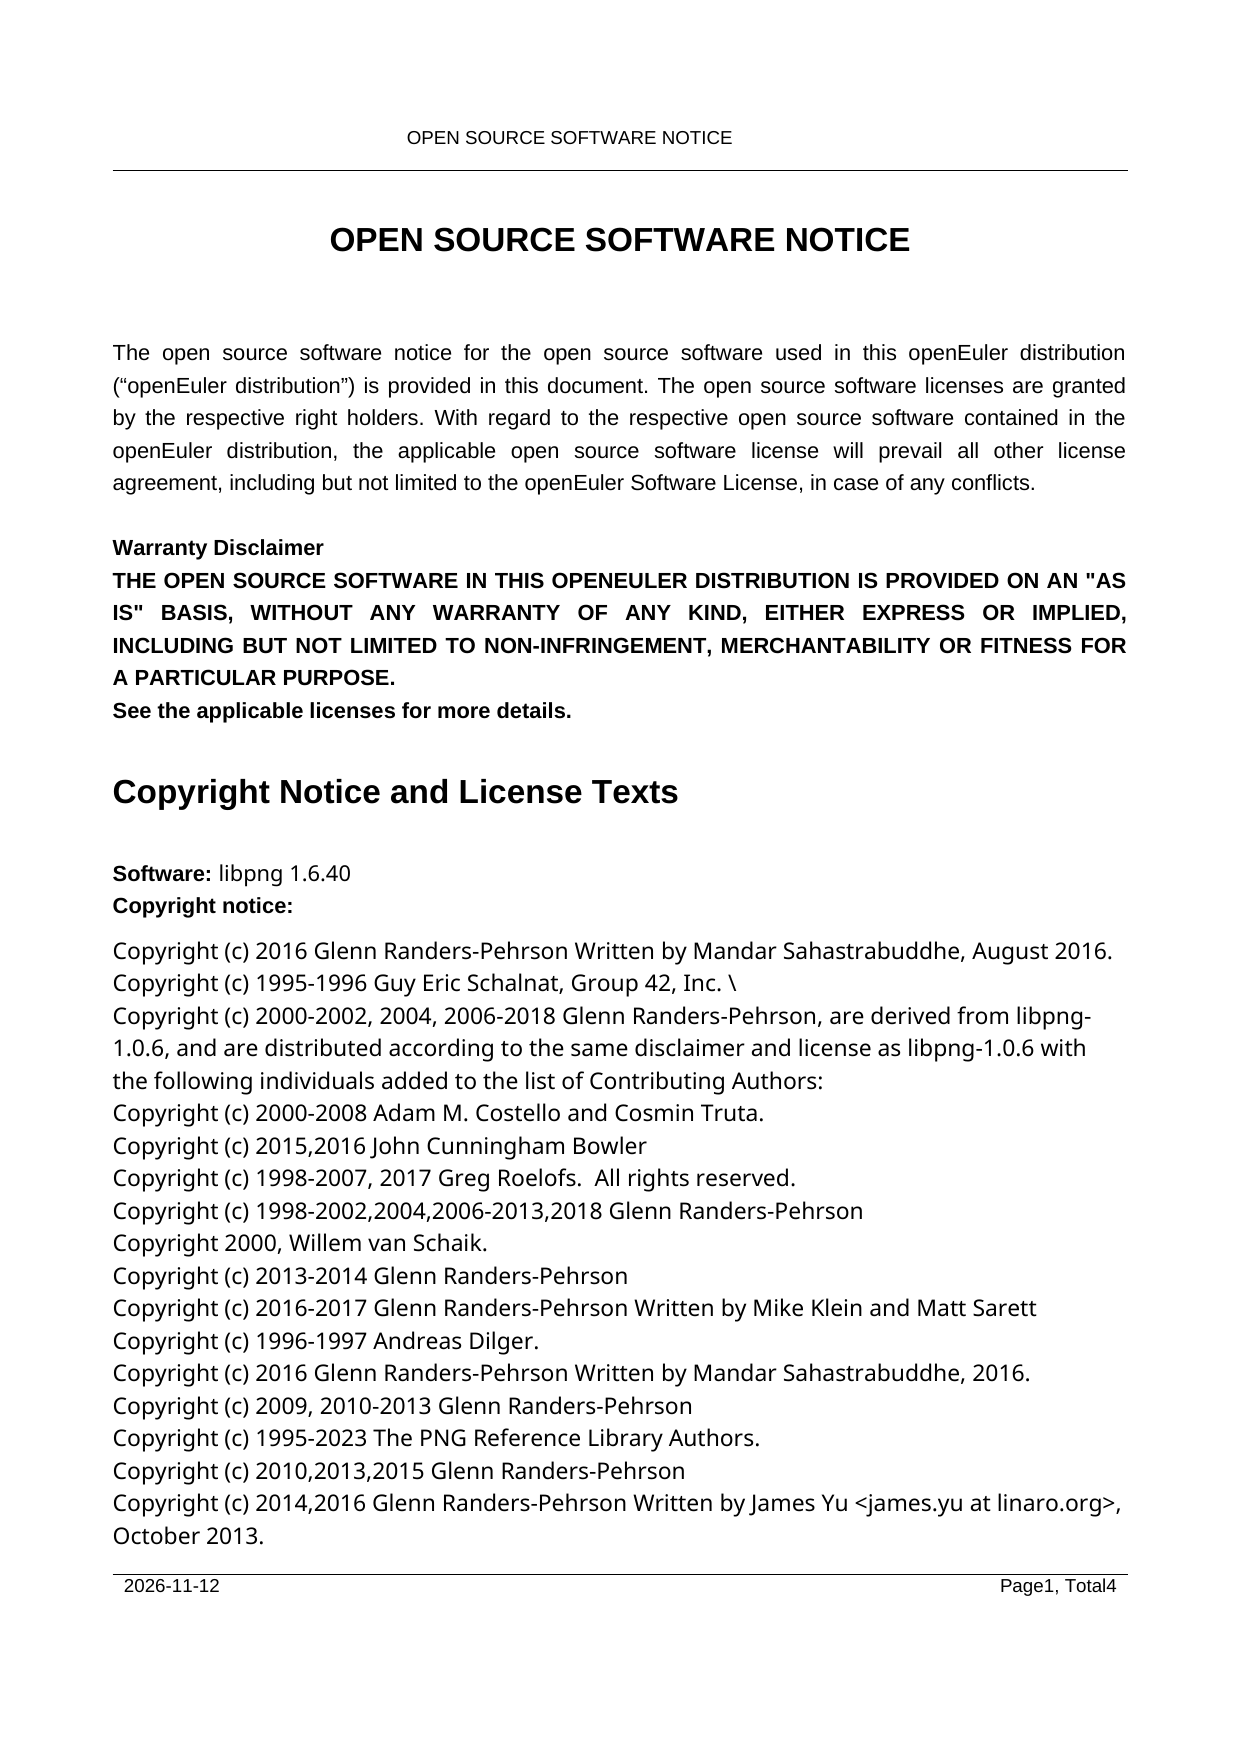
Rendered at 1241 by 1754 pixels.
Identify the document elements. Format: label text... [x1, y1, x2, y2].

text Warranty Disclaimer [112, 531, 1128, 564]
text The open source software notice for the open source software used in this openEuler distribution (“openEuler distribution”) is provided in this document. The open source software licenses are granted by the respective right holders. With regard to the respective open source software contained in the openEuler distribution, the applicable open source software license will prevail all other license agreement, including but not limited to the openEuler Software License, in case of any conflicts. [112, 336, 1128, 499]
text Copyright Notice and License Texts [112, 759, 1128, 824]
text OPEN SOURCE SOFTWARE NOTICE [112, 206, 1128, 271]
title Software: libpng 1.6.40 [112, 856, 1128, 889]
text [112, 934, 1128, 1551]
text Copyright notice: [112, 889, 1128, 921]
text THE OPEN SOURCE SOFTWARE IN THIS OPENEULER DISTRIBUTION IS PROVIDED ON AN "AS IS" BASIS, WITHOUT ANY WARRANTY OF ANY KIND, EITHER EXPRESS OR IMPLIED, INCLUDING BUT NOT LIMITED TO NON-INFRINGEMENT, MERCHANTABILITY OR FITNESS FOR A PARTICULAR PURPOSE. See the applicable licenses for more details. [112, 564, 1128, 726]
